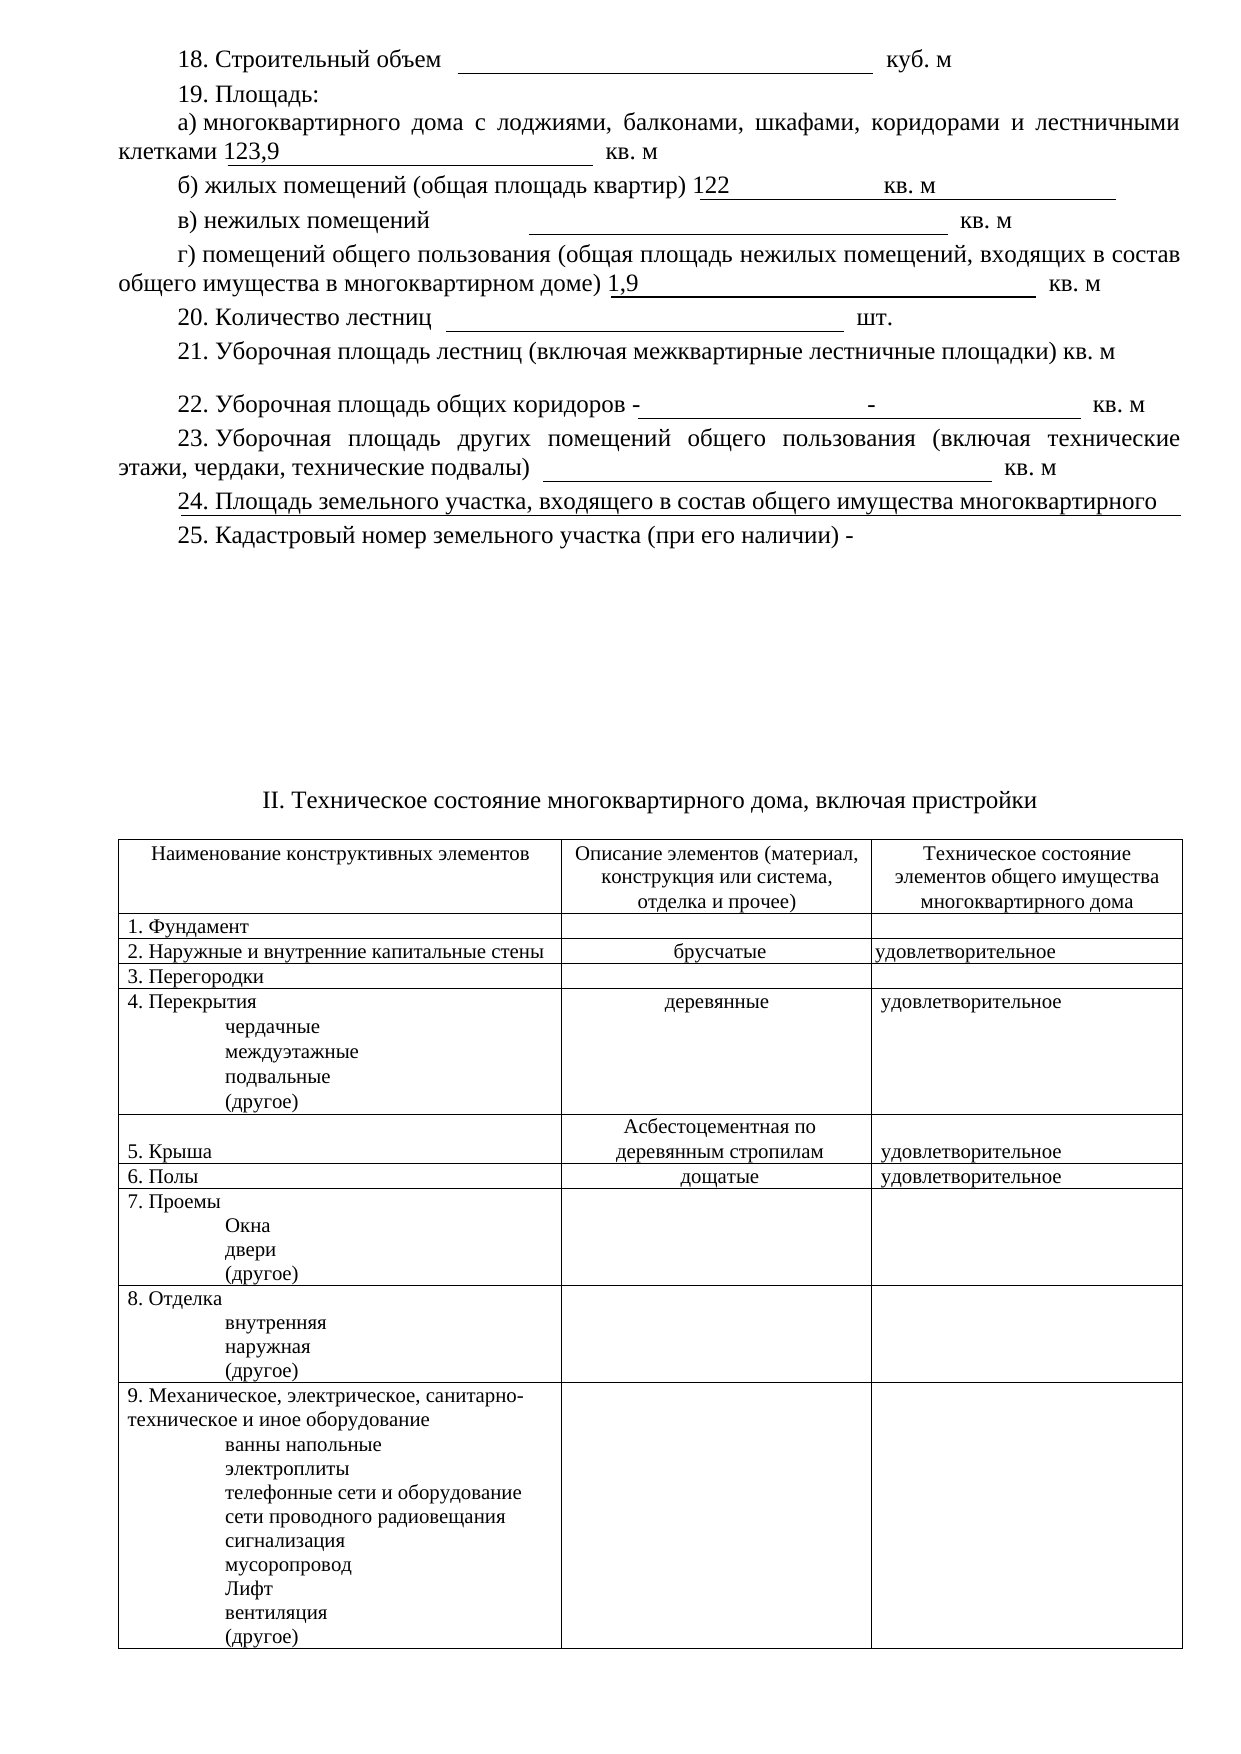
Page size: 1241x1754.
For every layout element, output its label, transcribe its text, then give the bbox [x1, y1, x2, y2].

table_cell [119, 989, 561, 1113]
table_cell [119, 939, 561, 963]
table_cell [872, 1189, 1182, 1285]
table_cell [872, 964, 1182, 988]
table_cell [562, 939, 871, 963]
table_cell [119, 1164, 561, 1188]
text 18. Строительный объем куб. м [118, 44, 1181, 73]
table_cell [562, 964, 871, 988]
text 24. Площадь земельного участка, входящего в состав общего имущества многоквартирного [118, 486, 1181, 515]
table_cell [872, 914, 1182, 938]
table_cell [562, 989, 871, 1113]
text в) нежилых помещений кв. м [118, 205, 1181, 233]
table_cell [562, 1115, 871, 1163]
text г) помещений общего пользования (общая площадь нежилых помещений, входящих в состав общего имущества в многоквартирном доме) 1,9 кв. м [118, 239, 1181, 296]
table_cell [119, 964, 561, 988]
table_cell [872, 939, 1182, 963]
text II. Техническое состояние многоквартирного дома, включая пристройки [118, 786, 1181, 814]
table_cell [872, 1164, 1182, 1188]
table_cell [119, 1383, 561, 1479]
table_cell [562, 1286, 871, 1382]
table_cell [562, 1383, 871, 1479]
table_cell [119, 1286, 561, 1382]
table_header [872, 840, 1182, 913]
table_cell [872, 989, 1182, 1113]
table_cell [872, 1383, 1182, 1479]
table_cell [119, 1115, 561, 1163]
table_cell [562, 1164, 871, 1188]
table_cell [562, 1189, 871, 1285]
text а) многоквартирного дома с лоджиями, балконами, шкафами, коридорами и лестничными клетками 123,9 кв. м [118, 107, 1181, 165]
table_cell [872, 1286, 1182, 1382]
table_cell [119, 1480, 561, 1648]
text 19. Площадь: [118, 79, 1181, 107]
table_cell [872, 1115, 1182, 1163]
text 21. Уборочная площадь лестниц (включая межквартирные лестничные площадки) кв. м [118, 336, 1181, 389]
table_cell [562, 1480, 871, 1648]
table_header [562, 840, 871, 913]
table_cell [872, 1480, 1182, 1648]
text 22. Уборочная площадь общих коридоров - - кв. м [118, 389, 1181, 418]
text 25. Кадастровый номер земельного участка (при его наличии) - [118, 521, 1181, 549]
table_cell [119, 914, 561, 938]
text 23. Уборочная площадь других помещений общего пользования (включая технические этажи, чердаки, технические подвалы) кв. м [118, 423, 1181, 481]
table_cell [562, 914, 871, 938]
text 20. Количество лестниц шт. [118, 302, 1181, 331]
text б) жилых помещений (общая площадь квартир) 122 кв. м [118, 170, 1181, 199]
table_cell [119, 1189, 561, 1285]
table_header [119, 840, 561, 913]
